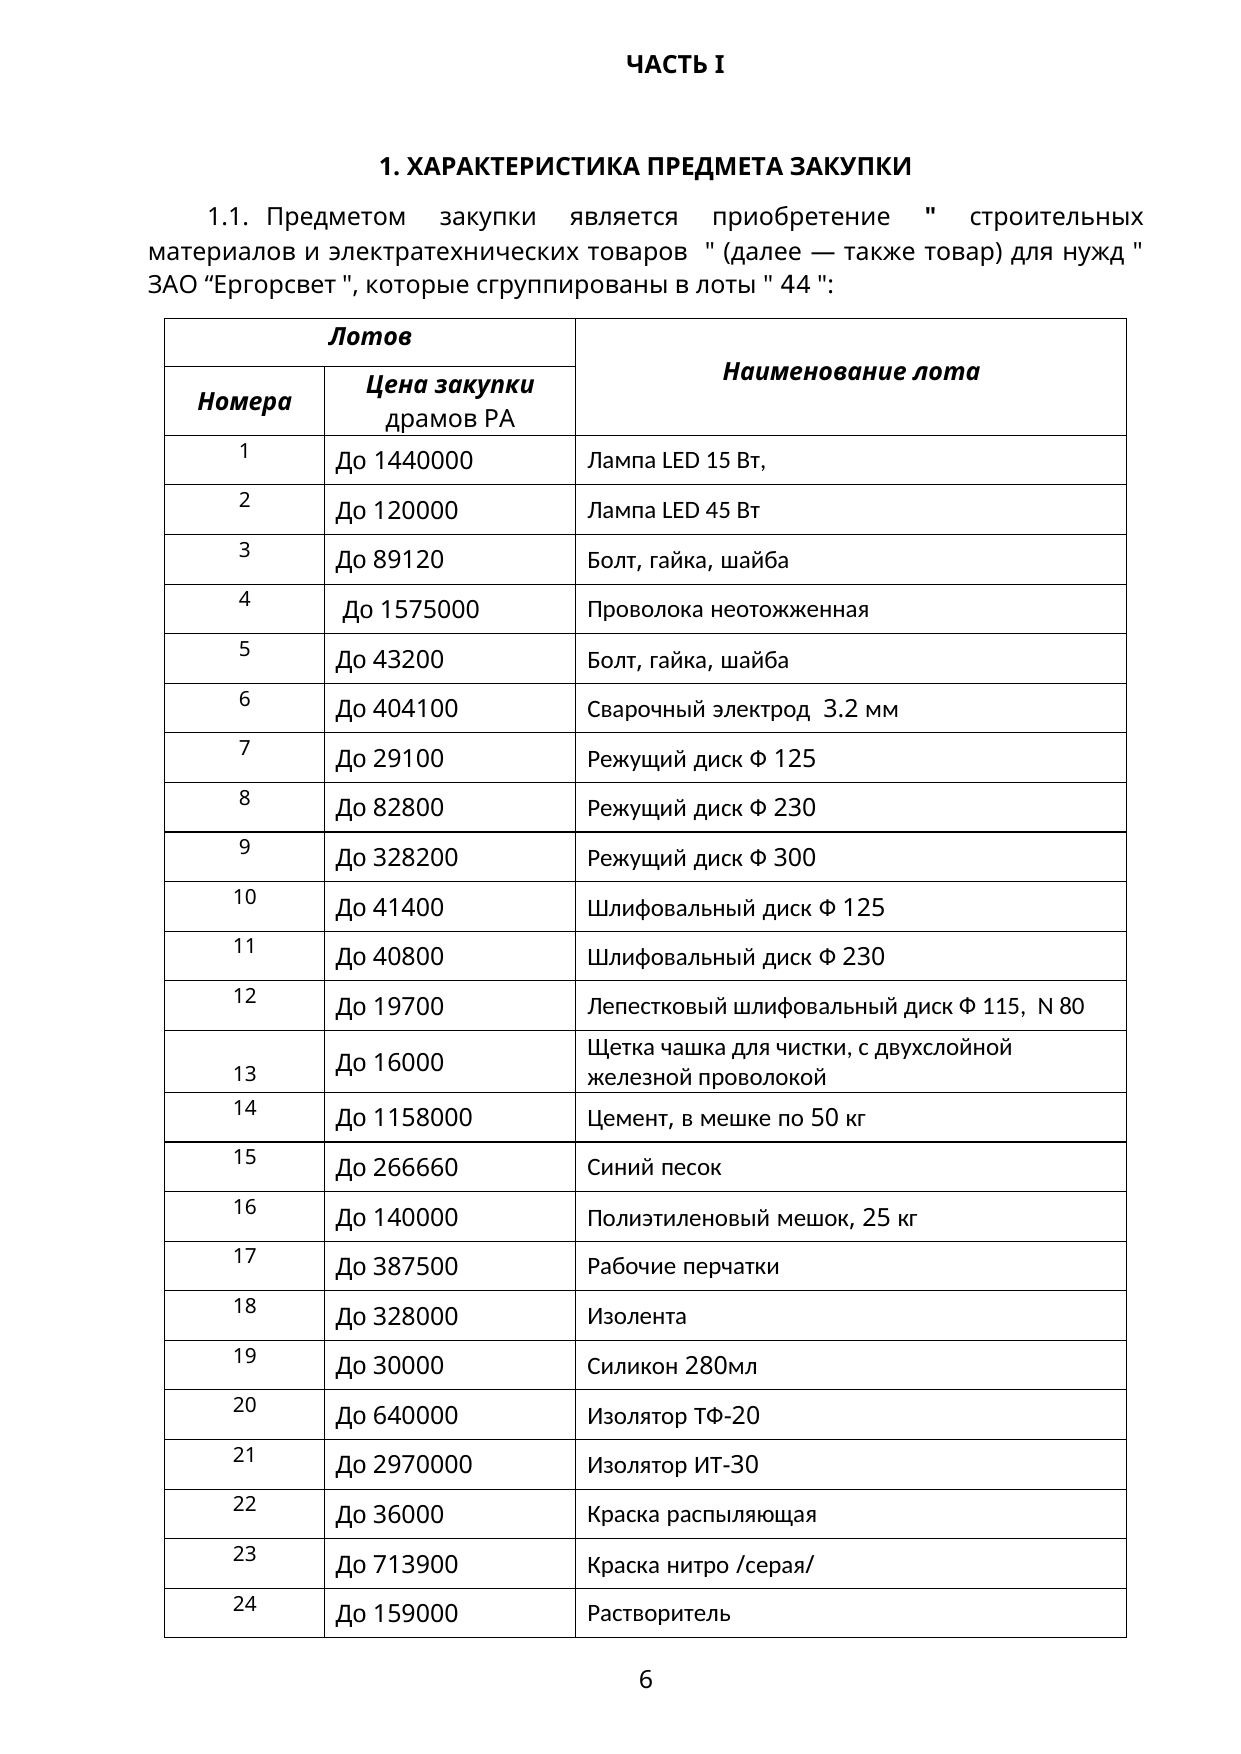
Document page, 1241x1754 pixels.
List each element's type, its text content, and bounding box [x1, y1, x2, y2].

table_cell Режущий диск Ф 230 [576, 783, 1126, 831]
table_cell 18 [165, 1291, 324, 1340]
table_cell Щетка чашка для чистки, с двухслойной железной проволокой [576, 1031, 1126, 1092]
table_cell 13 [165, 1031, 324, 1092]
table_cell До 2970000 [325, 1440, 575, 1488]
table_cell 4 [165, 585, 324, 633]
table_cell До 19700 [325, 981, 575, 1030]
table_cell До 159000 [325, 1589, 575, 1637]
table_cell Изолента [576, 1291, 1126, 1340]
table_cell До 266660 [325, 1143, 575, 1191]
text ЧАСТЬ I [148, 47, 1144, 81]
table_cell Краска нитро /серая/ [576, 1539, 1126, 1588]
table_cell До 29100 [325, 733, 575, 782]
table_cell Проволока неотожженная [576, 585, 1126, 633]
table_cell До 404100 [325, 684, 575, 732]
table_cell Изолятор ТФ-20 [576, 1390, 1126, 1439]
table_cell 20 [165, 1390, 324, 1439]
table_cell Растворитель [576, 1589, 1126, 1637]
table_cell 12 [165, 981, 324, 1030]
table_cell 9 [165, 833, 324, 881]
table_cell До 16000 [325, 1031, 575, 1092]
table_cell 24 [165, 1589, 324, 1637]
table_cell Изолятор ИТ-30 [576, 1440, 1126, 1488]
table_cell Силикон 280мл [576, 1341, 1126, 1389]
table_cell Лепестковый шлифовальный диск Ф 115, N 80 [576, 981, 1126, 1030]
table_cell Цемент, в мешке по 50 кг [576, 1093, 1126, 1141]
table_cell 23 [165, 1539, 324, 1588]
table_cell 11 [165, 932, 324, 980]
table_cell Номера [165, 367, 324, 435]
table_cell 8 [165, 783, 324, 831]
table_cell Режущий диск Ф 125 [576, 733, 1126, 782]
table_cell До 36000 [325, 1490, 575, 1538]
table_cell До 387500 [325, 1242, 575, 1290]
table_header Лотов [165, 319, 575, 366]
subtitle 1.1. Предметом закупки является приобретение " строительных материалов и электратехнических товаров " (далее — также товар) для нужд " ЗАО “Ергорсвет ", которые сгруппированы в лоты " 44 ": [148, 199, 1144, 301]
table_cell 6 [165, 684, 324, 732]
table_cell До 328000 [325, 1291, 575, 1340]
table_cell 17 [165, 1242, 324, 1290]
table_cell 16 [165, 1192, 324, 1241]
table_cell До 1440000 [325, 436, 575, 484]
table_cell До 328200 [325, 833, 575, 881]
table_cell До 140000 [325, 1192, 575, 1241]
table_cell 15 [165, 1143, 324, 1191]
table_cell До 82800 [325, 783, 575, 831]
table_cell 7 [165, 733, 324, 782]
table_header Наименование лота [576, 319, 1126, 435]
table_cell До 1575000 [325, 585, 575, 633]
table_cell 3 [165, 535, 324, 583]
table_cell Краска распыляющая [576, 1490, 1126, 1538]
table_cell Лампа LED 15 Вт, [576, 436, 1126, 484]
table_cell До 43200 [325, 634, 575, 683]
table_cell 21 [165, 1440, 324, 1488]
table_cell Синий песок [576, 1143, 1126, 1191]
table_cell Режущий диск Ф 300 [576, 833, 1126, 881]
table_cell 19 [165, 1341, 324, 1389]
table_cell До 640000 [325, 1390, 575, 1439]
table_cell Шлифовальный диск Ф 230 [576, 932, 1126, 980]
table_cell Сварочный электрод 3.2 мм [576, 684, 1126, 732]
table_cell Лампа LED 45 Вт [576, 485, 1126, 534]
table_cell Цена закупки драмов РА [325, 367, 575, 435]
table_cell До 89120 [325, 535, 575, 583]
table_cell До 40800 [325, 932, 575, 980]
table_cell До 41400 [325, 882, 575, 931]
table_cell 14 [165, 1093, 324, 1141]
table_cell Полиэтиленовый мешок, 25 кг [576, 1192, 1126, 1241]
table_cell До 1158000 [325, 1093, 575, 1141]
table_cell 1 [165, 436, 324, 484]
table_cell До 713900 [325, 1539, 575, 1588]
table_cell Болт, гайка, шайба [576, 535, 1126, 583]
table_cell Шлифовальный диск Ф 125 [576, 882, 1126, 931]
table_cell 22 [165, 1490, 324, 1538]
table_cell До 120000 [325, 485, 575, 534]
table_cell Рабочие перчатки [576, 1242, 1126, 1290]
table_cell 5 [165, 634, 324, 683]
text 1. ХАРАКТЕРИСТИКА ПРЕДМЕТА ЗАКУПКИ [148, 148, 1144, 182]
table_cell До 30000 [325, 1341, 575, 1389]
table_cell 2 [165, 485, 324, 534]
table_cell Болт, гайка, шайба [576, 634, 1126, 683]
table_cell 10 [165, 882, 324, 931]
